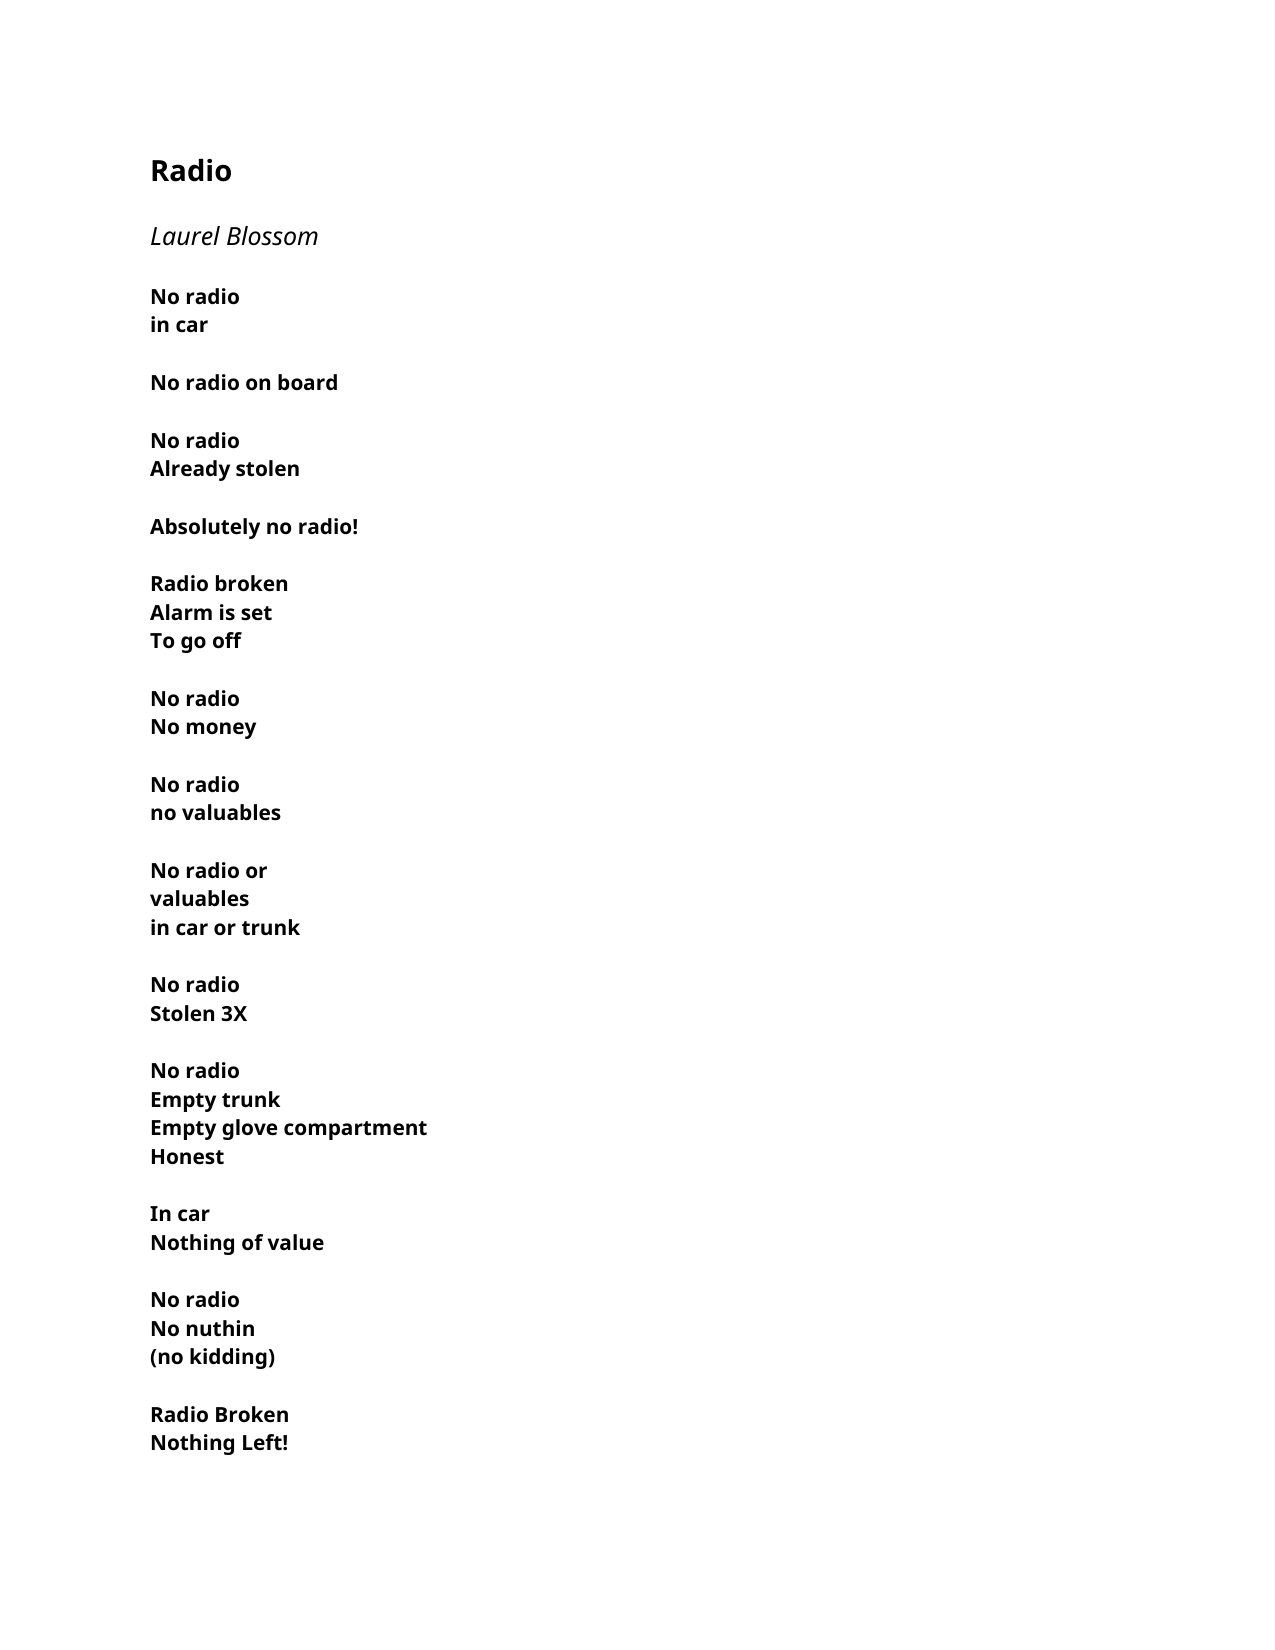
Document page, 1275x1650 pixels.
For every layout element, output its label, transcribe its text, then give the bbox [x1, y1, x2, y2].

text No radio or valuables in car or trunk [150, 856, 1125, 941]
text Radio [150, 150, 1125, 190]
text No radio No nuthin (no kidding) [150, 1285, 1125, 1371]
text No radio no valuables [150, 770, 1125, 827]
text No radio Already stolen [150, 426, 1125, 483]
text No radio No money [150, 684, 1125, 741]
text Radio broken Alarm is set To go off [150, 569, 1125, 655]
text No radio in car [150, 282, 1125, 339]
text Radio Broken Nothing Left! [150, 1400, 1125, 1457]
text No radio on board [150, 368, 1125, 397]
text Absolutely no radio! [150, 512, 1125, 540]
text Laurel Blossom [150, 219, 1125, 253]
text No radio Empty trunk Empty glove compartment Honest [150, 1056, 1125, 1170]
text No radio Stolen 3X [150, 970, 1125, 1027]
text In car Nothing of value [150, 1199, 1125, 1256]
